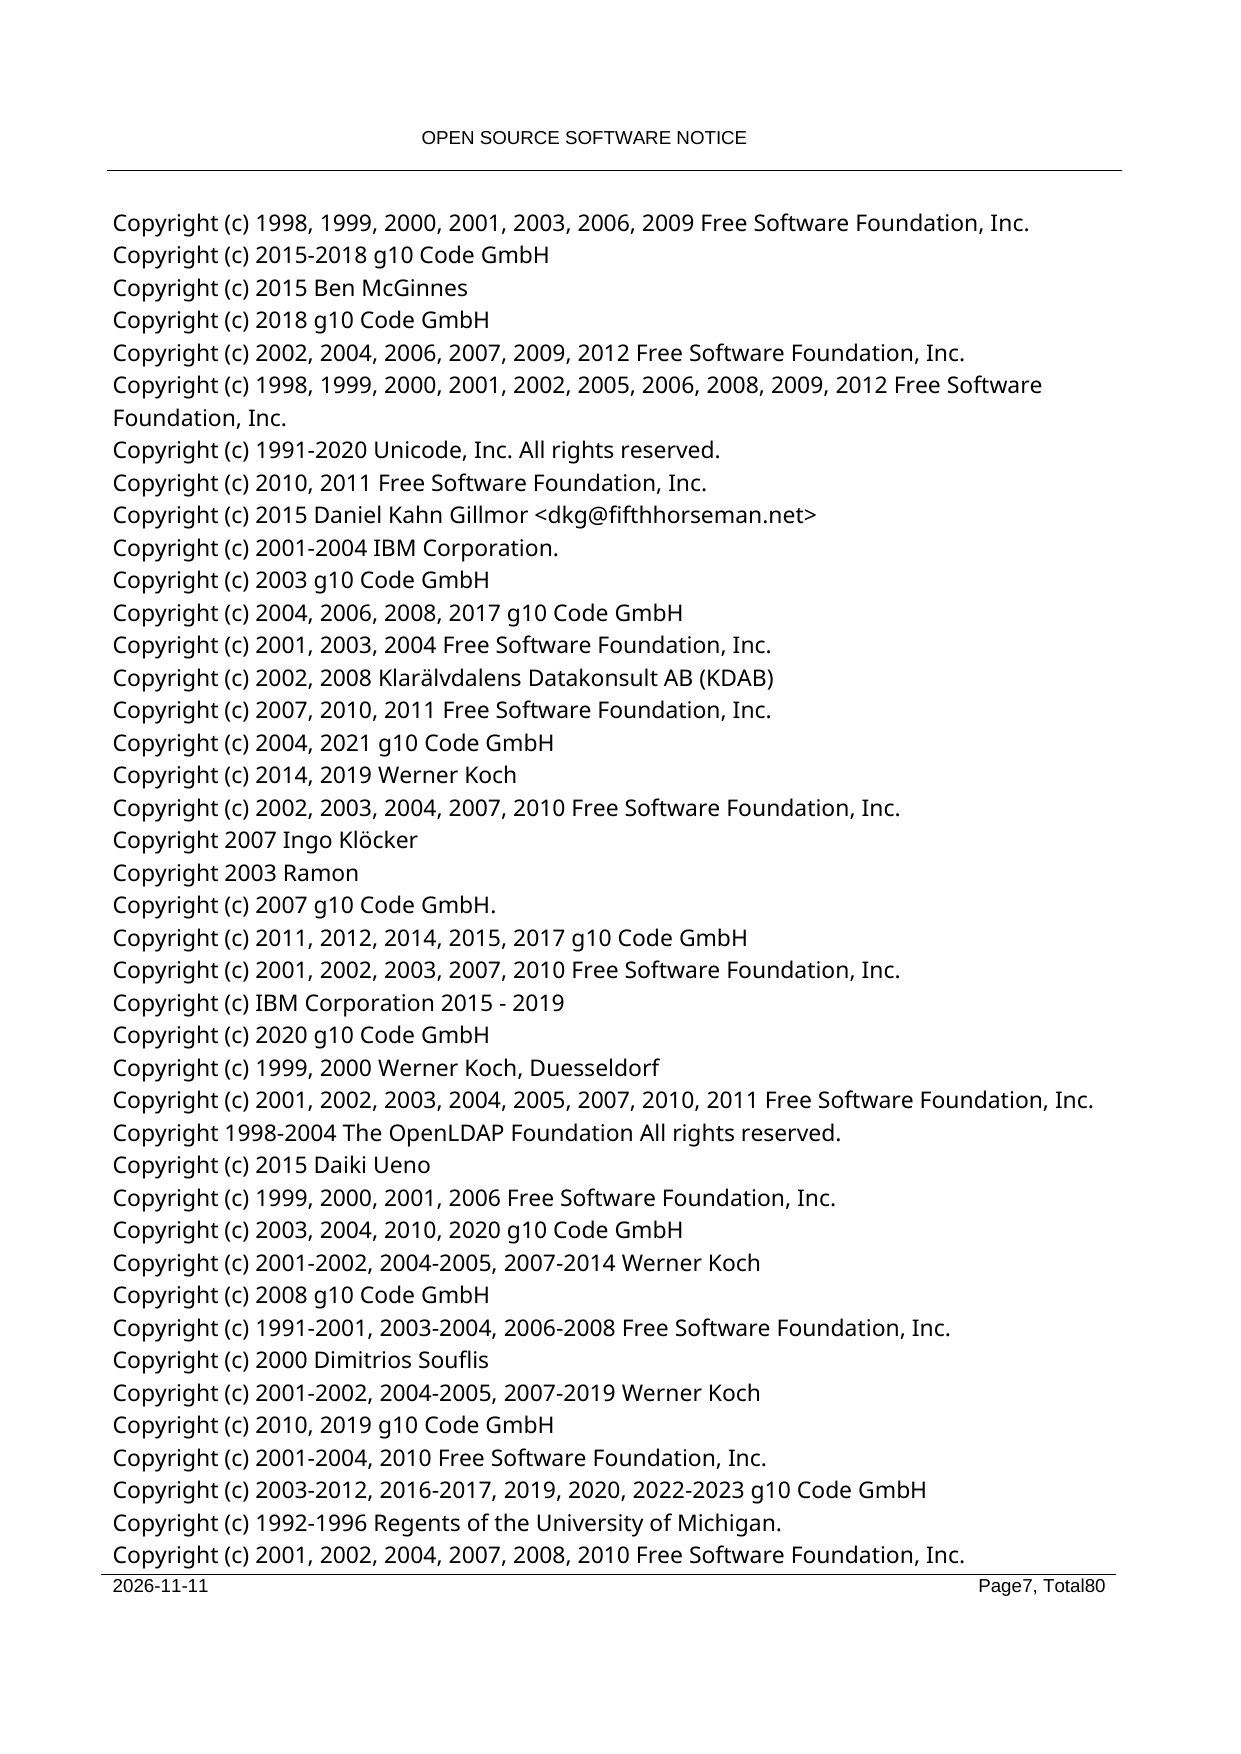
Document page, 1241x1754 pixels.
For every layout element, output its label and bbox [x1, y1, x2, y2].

text [112, 206, 1128, 1571]
